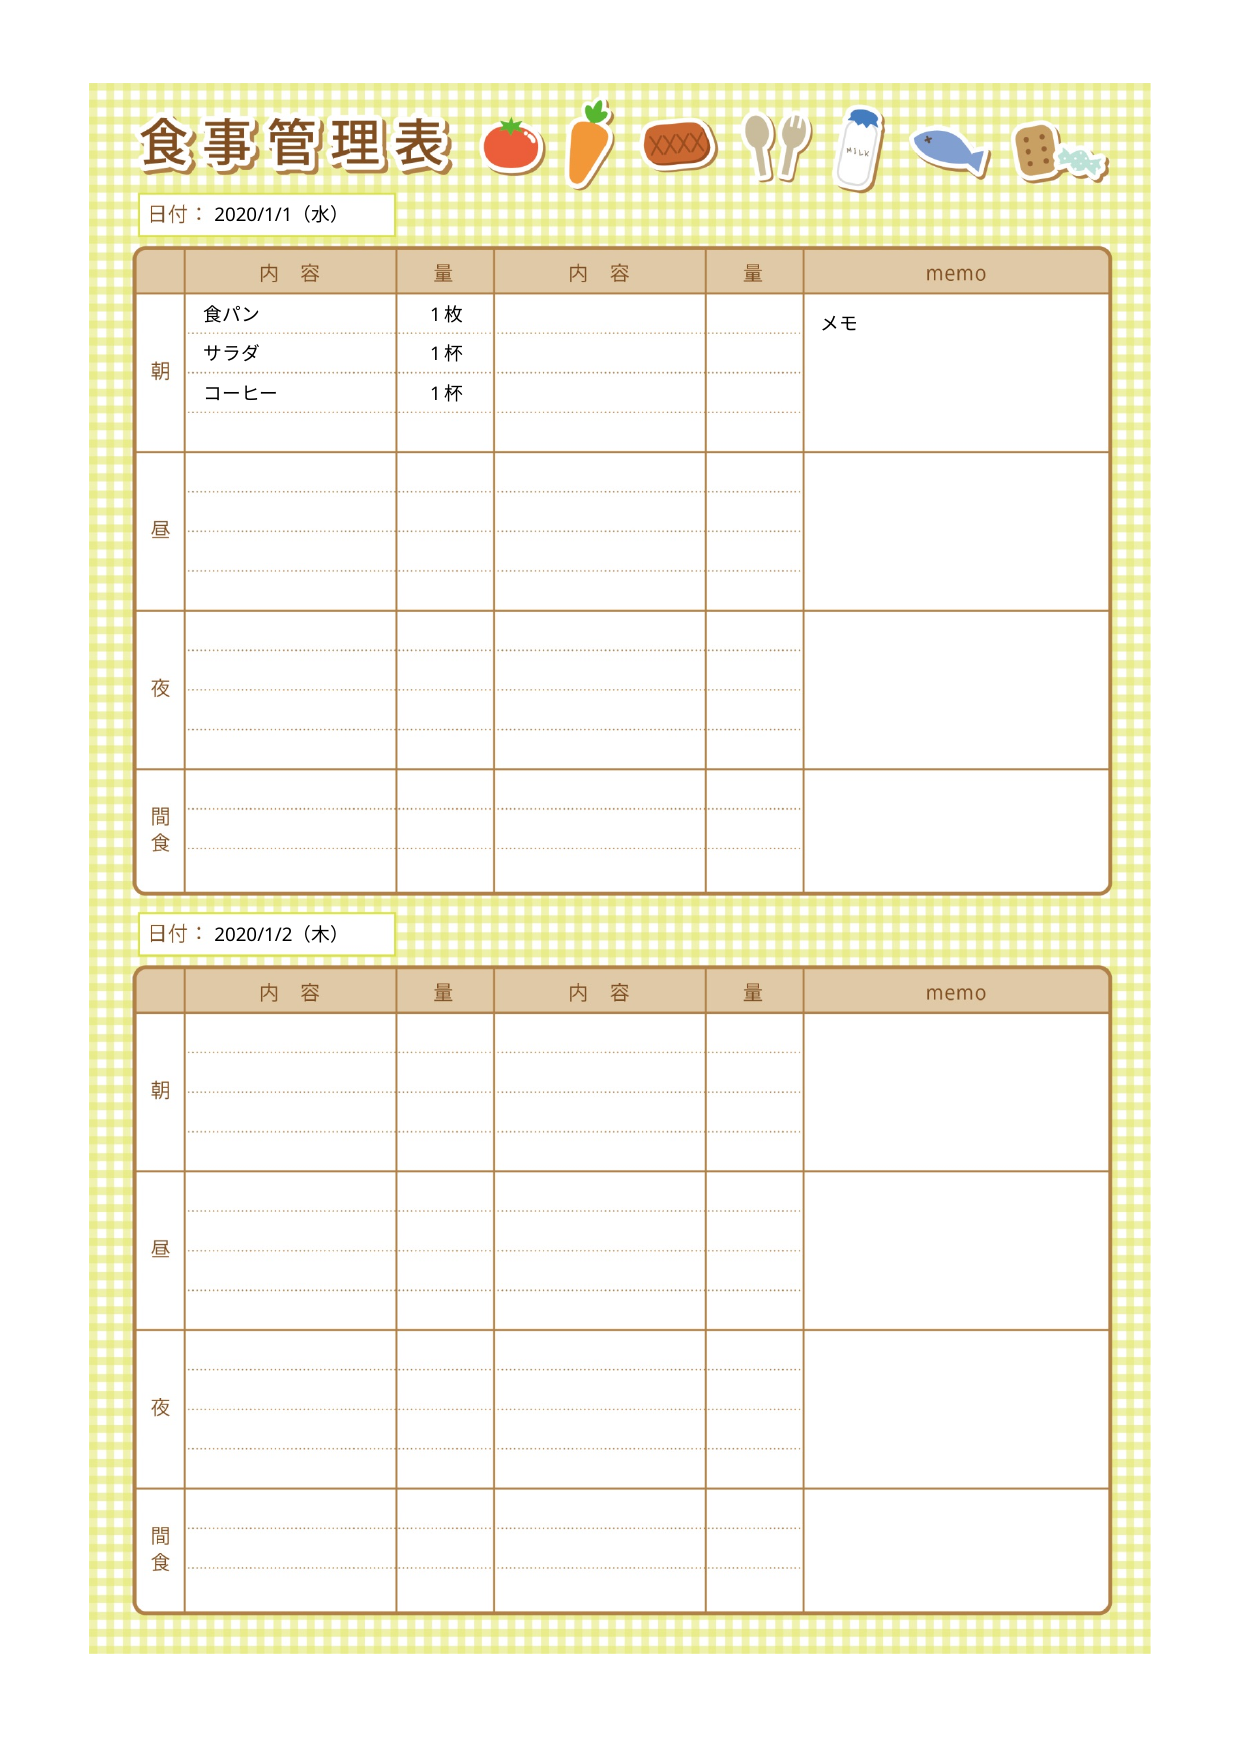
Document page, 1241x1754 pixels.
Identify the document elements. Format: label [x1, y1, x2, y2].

picture [89, 83, 1151, 1654]
